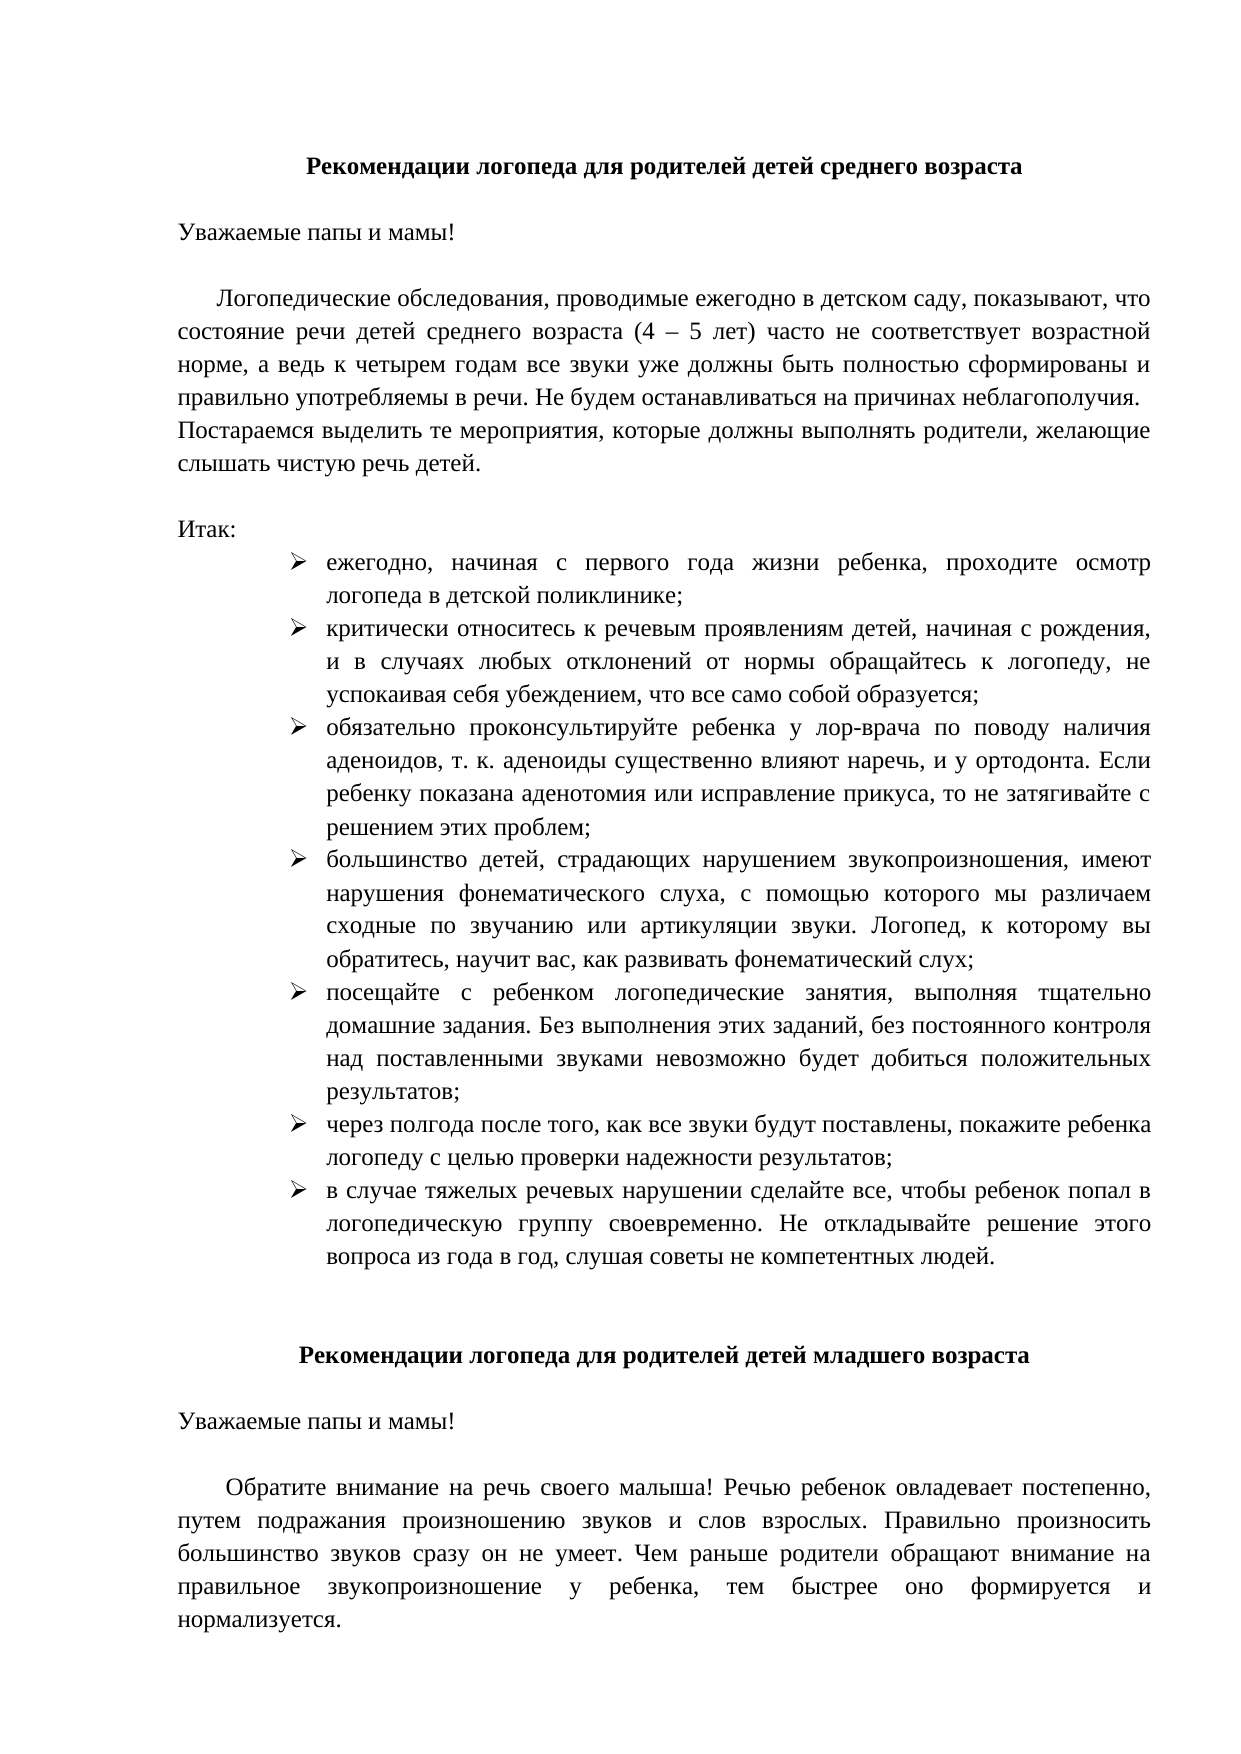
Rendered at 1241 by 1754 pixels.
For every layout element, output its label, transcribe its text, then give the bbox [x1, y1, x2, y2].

text Рекомендации логопеда для родителей детей среднего возраста [177, 151, 1152, 180]
list в случае тяжелых речевых нарушении сделайте все, чтобы ребенок попал в логопедическую группу своевременно. Не откладывайте решение этого вопроса из года в год, слушая советы не компетентных людей. [288, 1175, 1152, 1269]
text Уважаемые папы и мамы! [177, 1406, 1152, 1435]
list обязательно проконсультируйте ребенка у лор-врача по поводу наличия аденоидов, т. к. аденоиды существенно влияют наречь, и у ортодонта. Если ребенку показана аденотомия или исправление прикуса, то не затягивайте с решением этих проблем; [288, 712, 1152, 840]
list посещайте с ребенком логопедические занятия, выполняя тщательно домашние задания. Без выполнения этих заданий, без постоянного контроля над поставленными звуками невозможно будет добиться положительных результатов; [288, 977, 1152, 1104]
list через полгода после того, как все звуки будут поставлены, покажите ребенка логопеду с целью проверки надежности результатов; [288, 1109, 1152, 1171]
text Уважаемые папы и мамы! [177, 217, 1152, 246]
list критически относитесь к речевым проявлениям детей, начиная с рождения, и в случаях любых отклонений от нормы обращайтесь к логопеду, не успокаивая себя убеждением, что все само собой образуется; [288, 613, 1152, 708]
text Рекомендации логопеда для родителей детей младшего возраста [177, 1340, 1152, 1369]
list большинство детей, страдающих нарушением звукопроизношения, имеют нарушения фонематического слуха, с помощью которого мы различаем сходные по звучанию или артикуляции звуки. Логопед, к которому вы обратитесь, научит вас, как развивать фонематический слух; [288, 844, 1152, 972]
text Обратите внимание на речь своего малыша! Речью ребенок овладевает постепенно, путем подражания произношению звуков и слов взрослых. Правильно произносить большинство звуков сразу он не умеет. Чем раньше родители обращают внимание на правильное звукопроизношение у ребенка, тем быстрее оно формируется и нормализуется. [177, 1472, 1152, 1633]
text Итак: [177, 514, 1152, 543]
text Логопедические обследования, проводимые ежегодно в детском саду, показывают, что состояние речи детей среднего возраста (4 – 5 лет) часто не соответствует возрастной норме, а ведь к четырем годам все звуки уже должны быть полностью сформированы и правильно употребляемы в речи. Не будем останавливаться на причинах неблагополучия. [177, 283, 1152, 411]
list ежегодно, начиная с первого года жизни ребенка, проходите осмотр логопеда в детской поликлинике; [288, 547, 1152, 609]
text Постараемся выделить те мероприятия, которые должны выполнять родители, желающие слышать чистую речь детей. [177, 415, 1152, 477]
